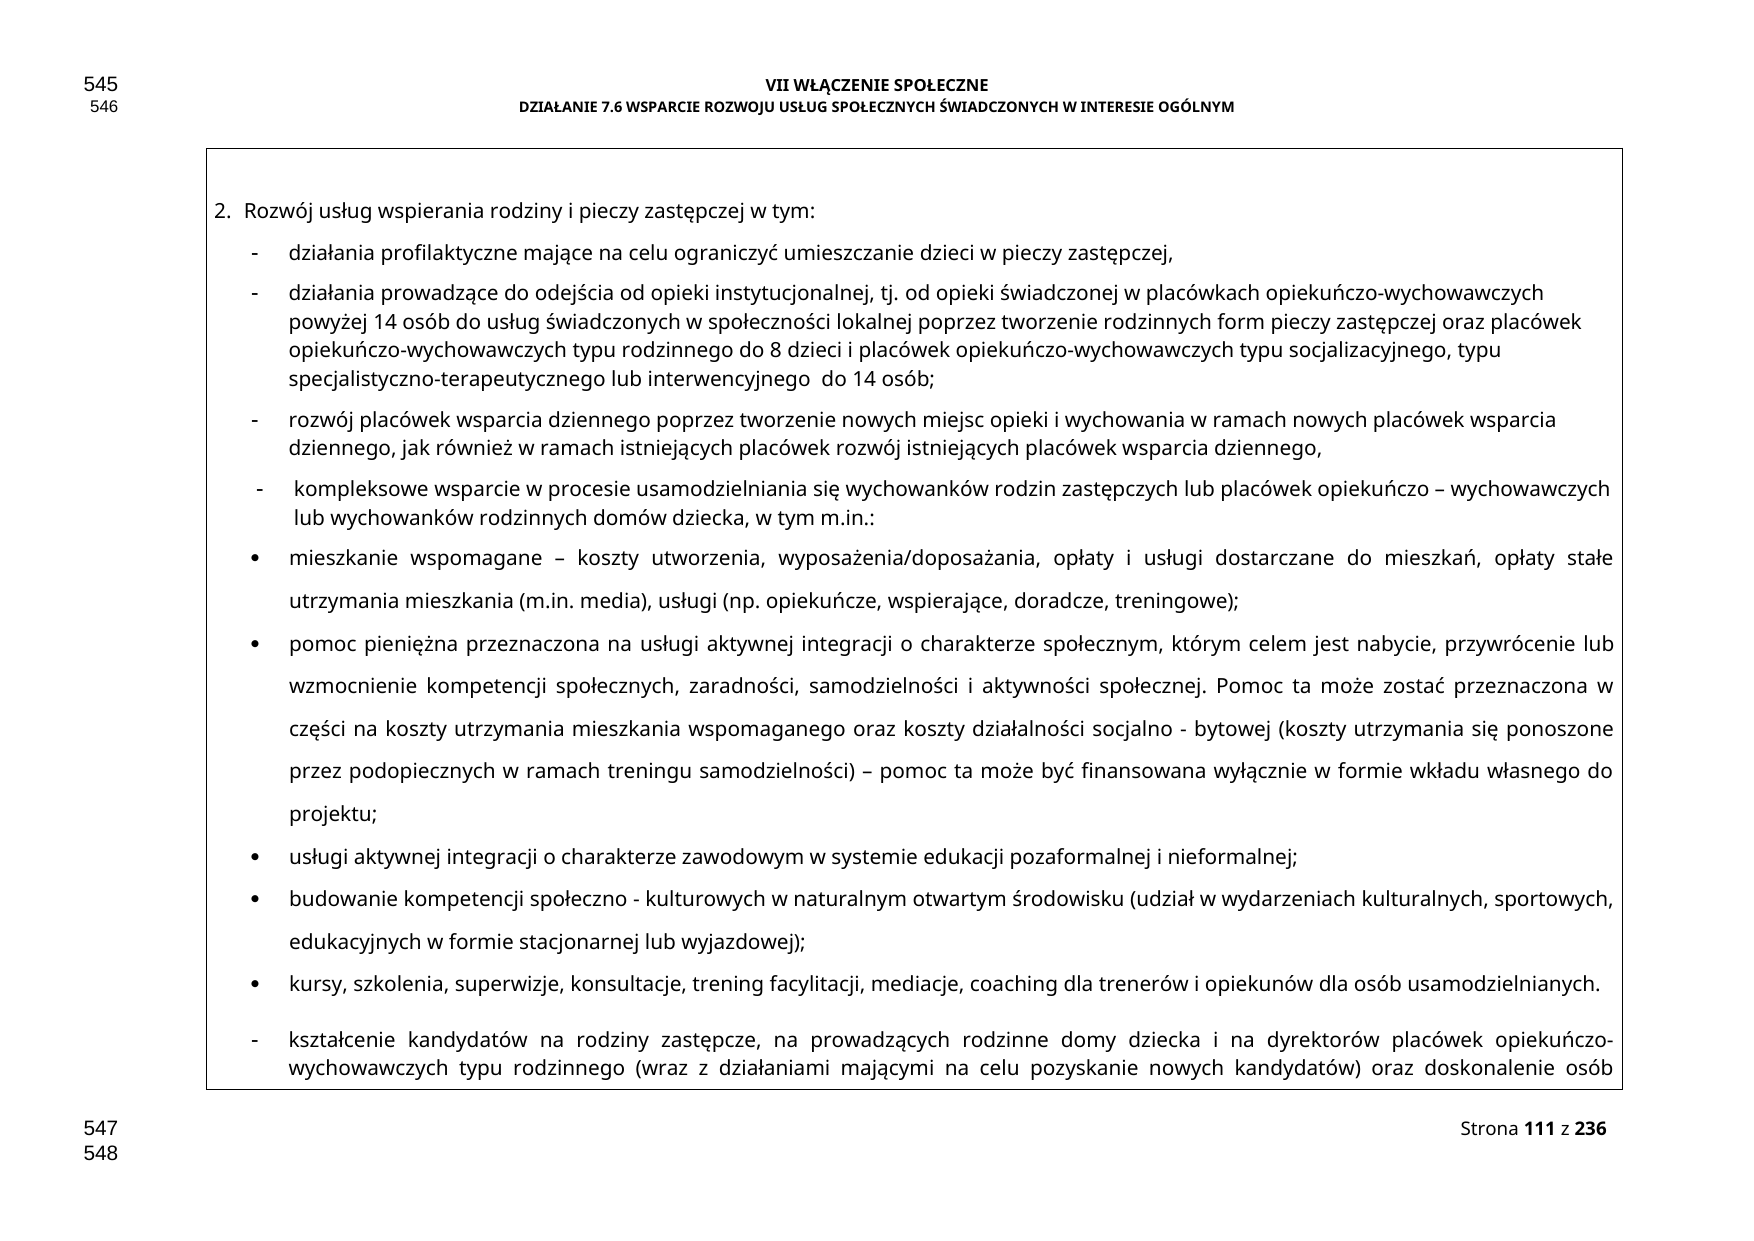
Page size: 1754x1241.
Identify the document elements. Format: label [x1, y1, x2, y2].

table_cell [207, 149, 1622, 1089]
